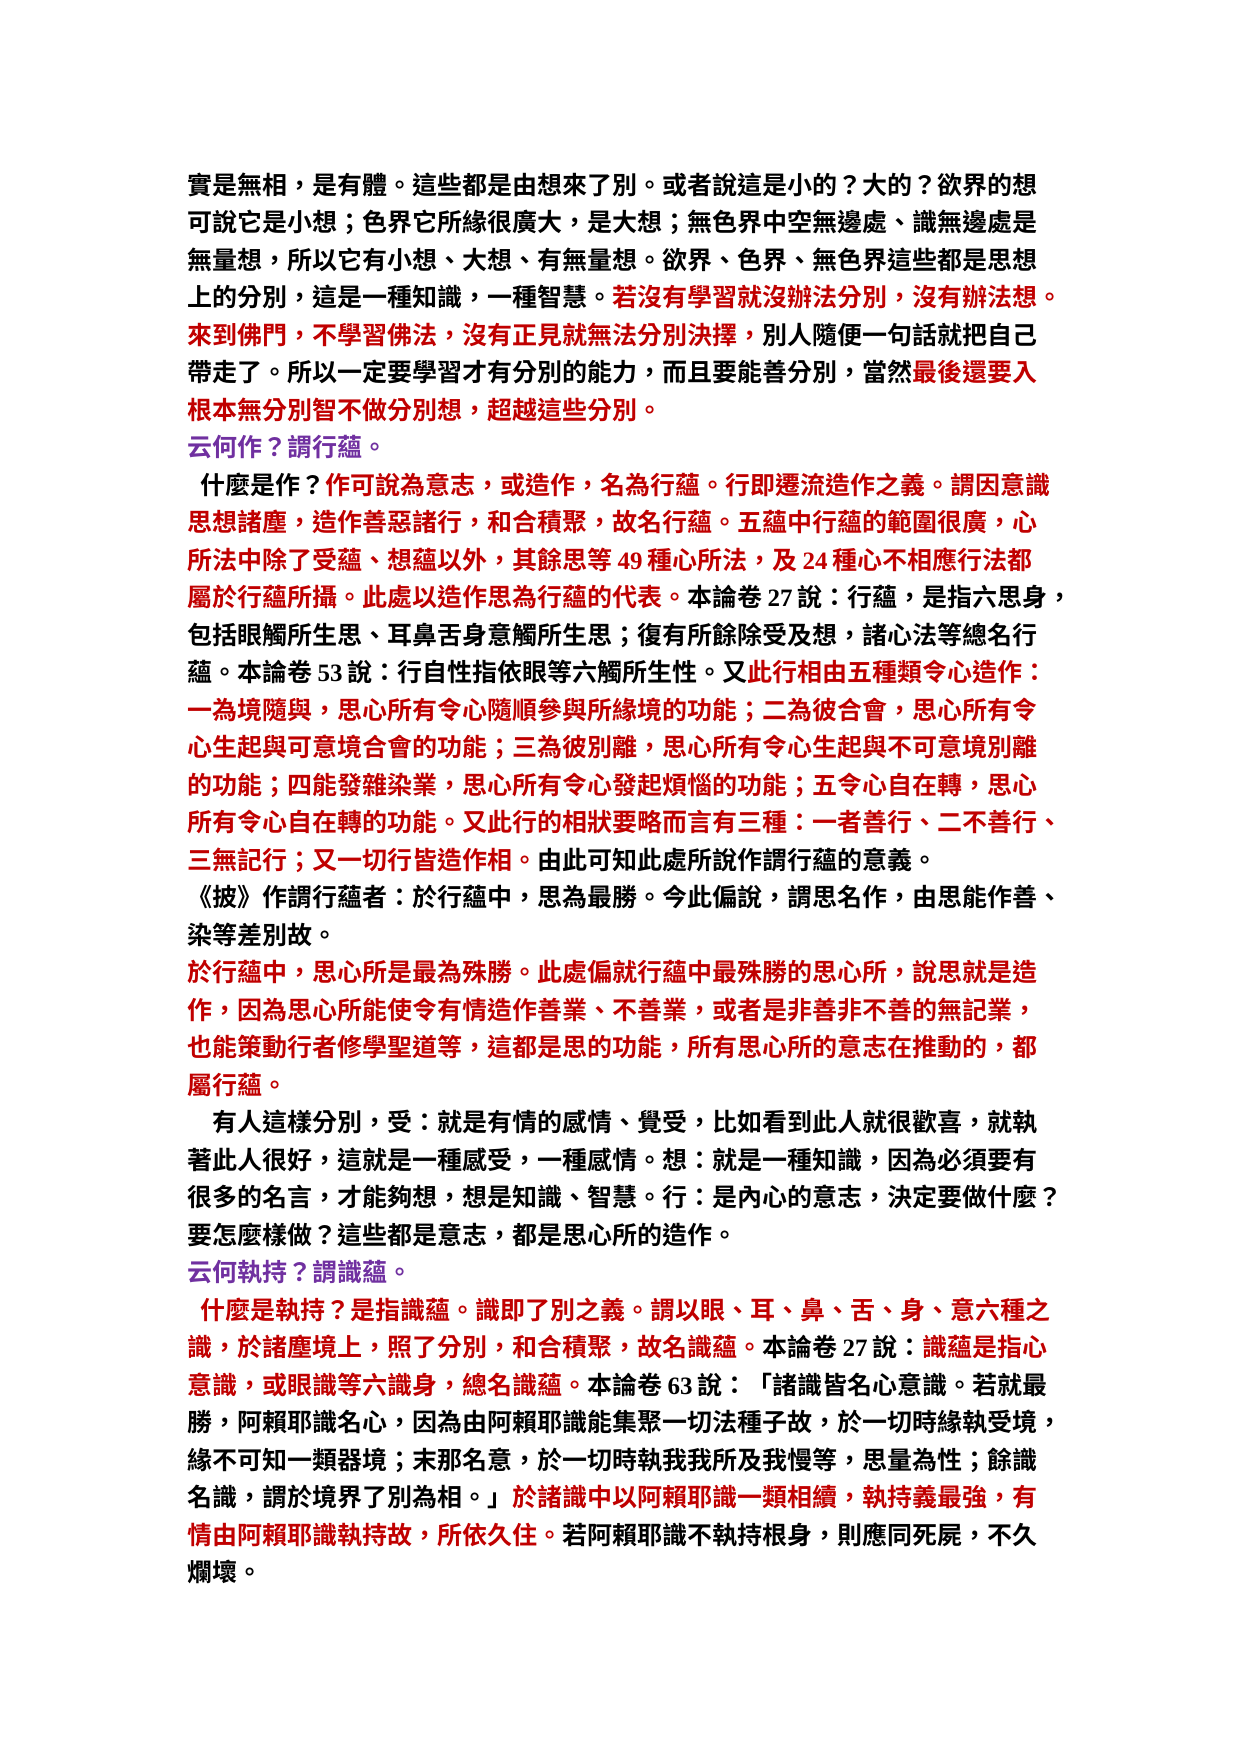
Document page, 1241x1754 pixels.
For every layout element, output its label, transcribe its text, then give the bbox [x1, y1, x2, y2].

text 云何作？謂行蘊。 [187, 427, 1053, 464]
text 云何執持？謂識蘊。 [187, 1252, 1053, 1289]
text 有人這樣分別，受：就是有情的感情、覺受，比如看到此人就很歡喜，就執著此人很好，這就是一種感受，一種感情。想：就是一種知識，因為必須要有很多的名言，才能夠想，想是知識、智慧。行：是內心的意志，決定要做什麼？要怎麼樣做？這些都是意志，都是思心所的造作。 [187, 1102, 1053, 1252]
text 《披》作謂行蘊者：於行蘊中，思為最勝。今此偏說，謂思名作，由思能作善、染等差別故。 [187, 877, 1053, 952]
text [187, 164, 1053, 427]
text 於行蘊中，思心所是最為殊勝。此處偏就行蘊中最殊勝的思心所，說思就是造作，因為思心所能使令有情造作善業、不善業，或者是非善非不善的無記業，也能策動行者修學聖道等，這都是思的功能，所有思心所的意志在推動的，都屬行蘊。 [187, 952, 1053, 1102]
text 什麼是作？作可說為意志，或造作，名為行蘊。行即遷流造作之義。謂因意識思想諸塵，造作善惡諸行，和合積聚，故名行蘊。五蘊中行蘊的範圍很廣，心所法中除了受蘊、想蘊以外，其餘思等49種心所法，及24種心不相應行法都屬於行蘊所攝。此處以造作思為行蘊的代表。本論卷27說：行蘊，是指六思身，包括眼觸所生思、耳鼻舌身意觸所生思；復有所餘除受及想，諸心法等總名行蘊。本論卷53說：行自性指依眼等六觸所生性。又此行相由五種類令心造作：一為境隨與，思心所有令心隨順參與所緣境的功能；二為彼合會，思心所有令心生起與可意境合會的功能；三為彼別離，思心所有令心生起與不可意境別離的功能；四能發雜染業，思心所有令心發起煩惱的功能；五令心自在轉，思心所有令心自在轉的功能。又此行的相狀要略而言有三種：一者善行、二不善行、三無記行；又一切行皆造作相。由此可知此處所說作謂行蘊的意義。 [187, 464, 1053, 877]
text 什麼是執持？是指識蘊。識即了別之義。謂以眼、耳、鼻、舌、身、意六種之識，於諸塵境上，照了分別，和合積聚，故名識蘊。本論卷27說：識蘊是指心意識，或眼識等六識身，總名識蘊。本論卷63說：「諸識皆名心意識。若就最勝，阿賴耶識名心，因為由阿賴耶識能集聚一切法種子故，於一切時緣執受境，緣不可知一類器境；末那名意，於一切時執我我所及我慢等，思量為性；餘識名識，謂於境界了別為相。」於諸識中以阿賴耶識一類相續，執持義最強，有情由阿賴耶識執持故，所依久住。若阿賴耶識不執持根身，則應同死屍，不久爛壞。 [187, 1289, 1053, 1589]
